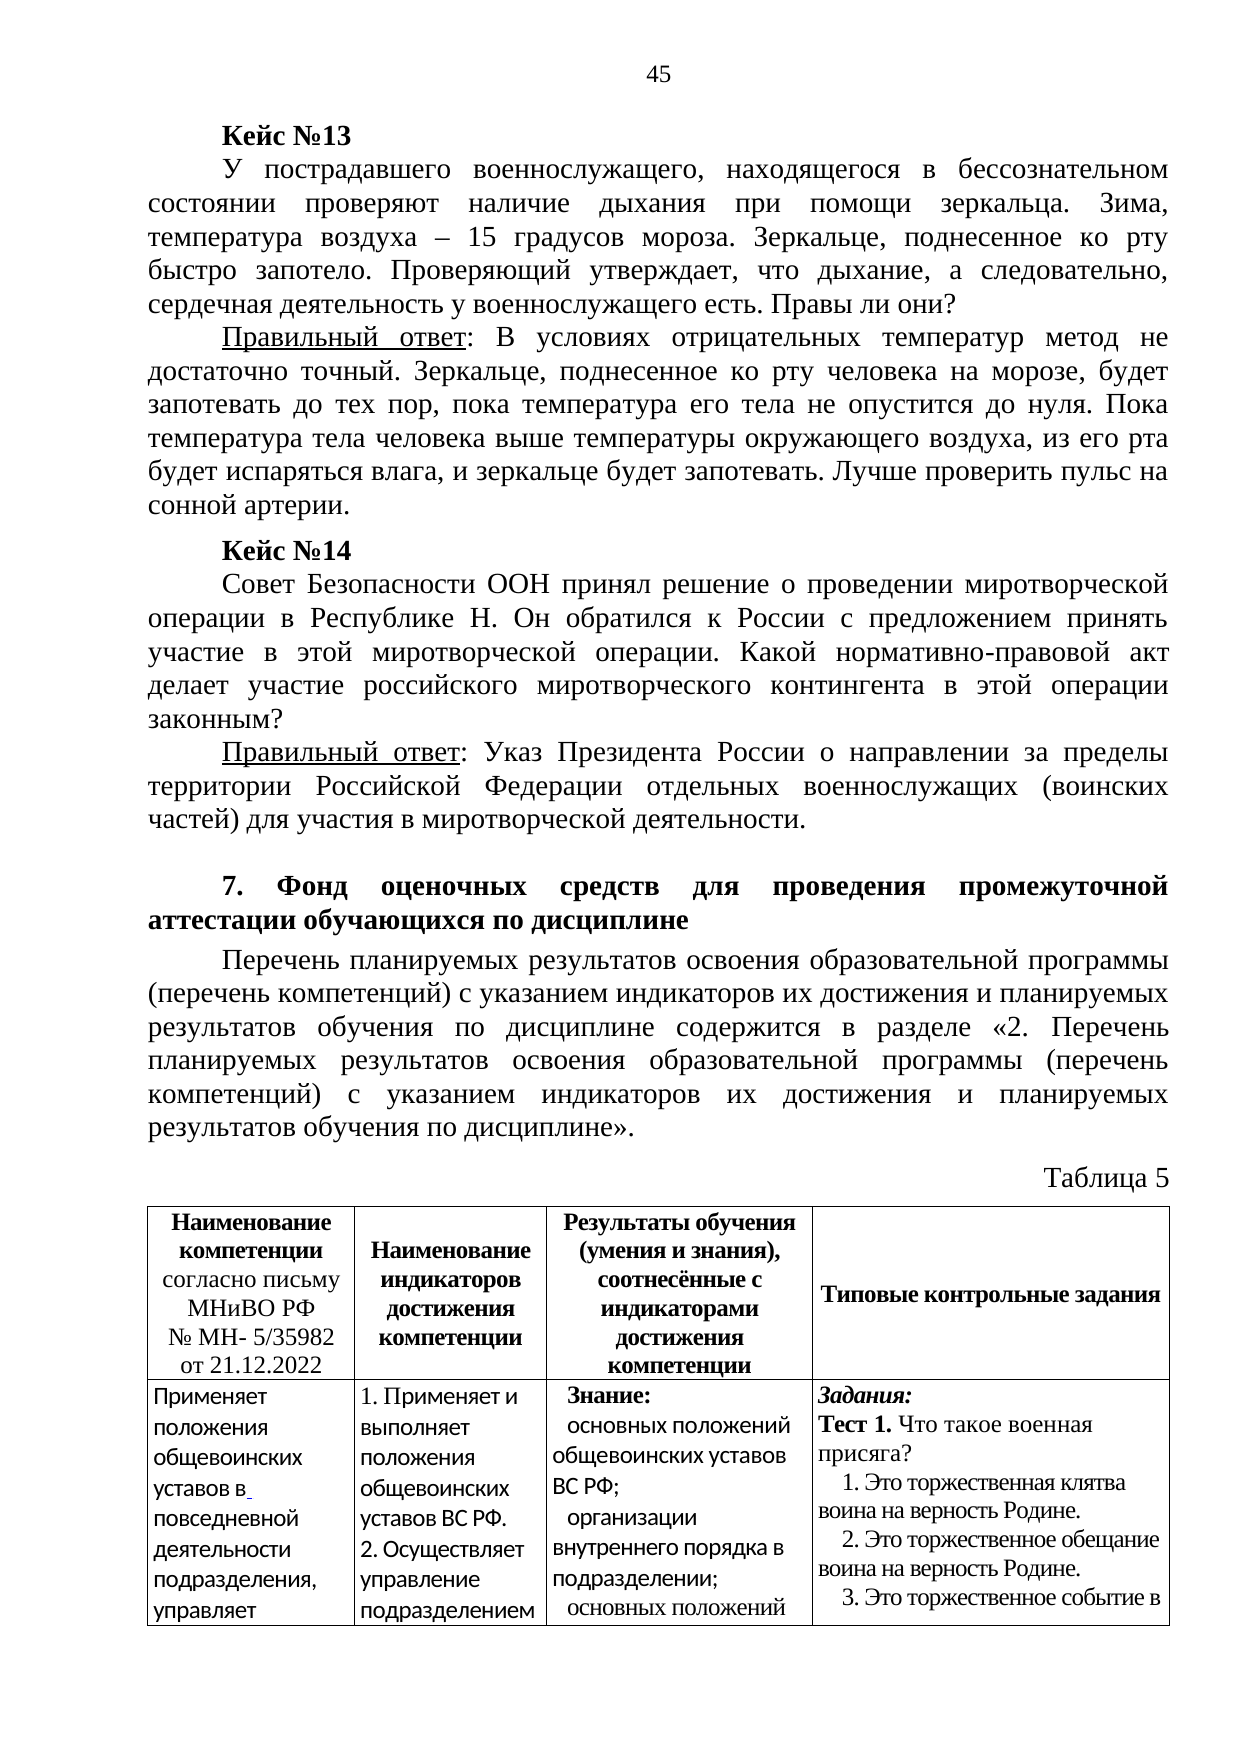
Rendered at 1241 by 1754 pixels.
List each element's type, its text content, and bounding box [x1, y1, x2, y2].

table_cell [355, 1380, 546, 1624]
text Правильный ответ: Указ Президента России о направлении за пределы территории Российской Федерации отдельных военнослужащих (воинских частей) для участия в миротворческой деятельности. [148, 734, 1169, 835]
table_header Наименование компетенции согласно письму МНиВО РФ № МН- 5/35982 от 21.12.2022 [148, 1207, 354, 1379]
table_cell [813, 1380, 1169, 1624]
text У пострадавшего военнослужащего, находящегося в бессознательном состоянии проверяют наличие дыхания при помощи зеркальца. Зима, температура воздуха – 15 градусов мороза. Зеркальце, поднесенное ко рту быстро запотело. Проверяющий утверждает, что дыхание, а следовательно, сердечная деятельность у военнослужащего есть. Правы ли они? [148, 152, 1169, 319]
subtitle 7. Фонд оценочных средств для проведения промежуточной аттестации обучающихся по дисциплине [148, 868, 1169, 936]
table_header Типовые контрольные задания [813, 1207, 1169, 1379]
text Таблица 5 [148, 1160, 1169, 1193]
text Совет Безопасности ООН принял решение о проведении миротворческой операции в Республике Н. Он обратился к России с предложением принять участие в этой миротворческой операции. Какой нормативно-правовой акт делает участие российского миротворческого контингента в этой операции законным? [148, 567, 1169, 734]
table_header Наименование индикаторов достижения компетенции [355, 1207, 546, 1379]
text Кейс №13 [148, 118, 1169, 152]
text Перечень планируемых результатов освоения образовательной программы (перечень компетенций) с указанием индикаторов их достижения и планируемых результатов обучения по дисциплине содержится в разделе «2. Перечень планируемых результатов освоения образовательной программы (перечень компетенций) с указанием индикаторов их достижения и планируемых результатов обучения по дисциплине». [148, 942, 1169, 1143]
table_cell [547, 1380, 812, 1624]
text Кейс №14 [148, 533, 1169, 567]
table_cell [148, 1380, 354, 1624]
text Правильный ответ: В условиях отрицательных температур метод не достаточно точный. Зеркальце, поднесенное ко рту человека на морозе, будет запотевать до тех пор, пока температура его тела не опустится до нуля. Пока температура тела человека выше температуры окружающего воздуха, из его рта будет испаряться влага, и зеркальце будет запотевать. Лучше проверить пульс на сонной артерии. [148, 319, 1169, 521]
table_header Результаты обучения (умения и знания), соотнесённые с индикаторами достижения компетенции [547, 1207, 812, 1379]
